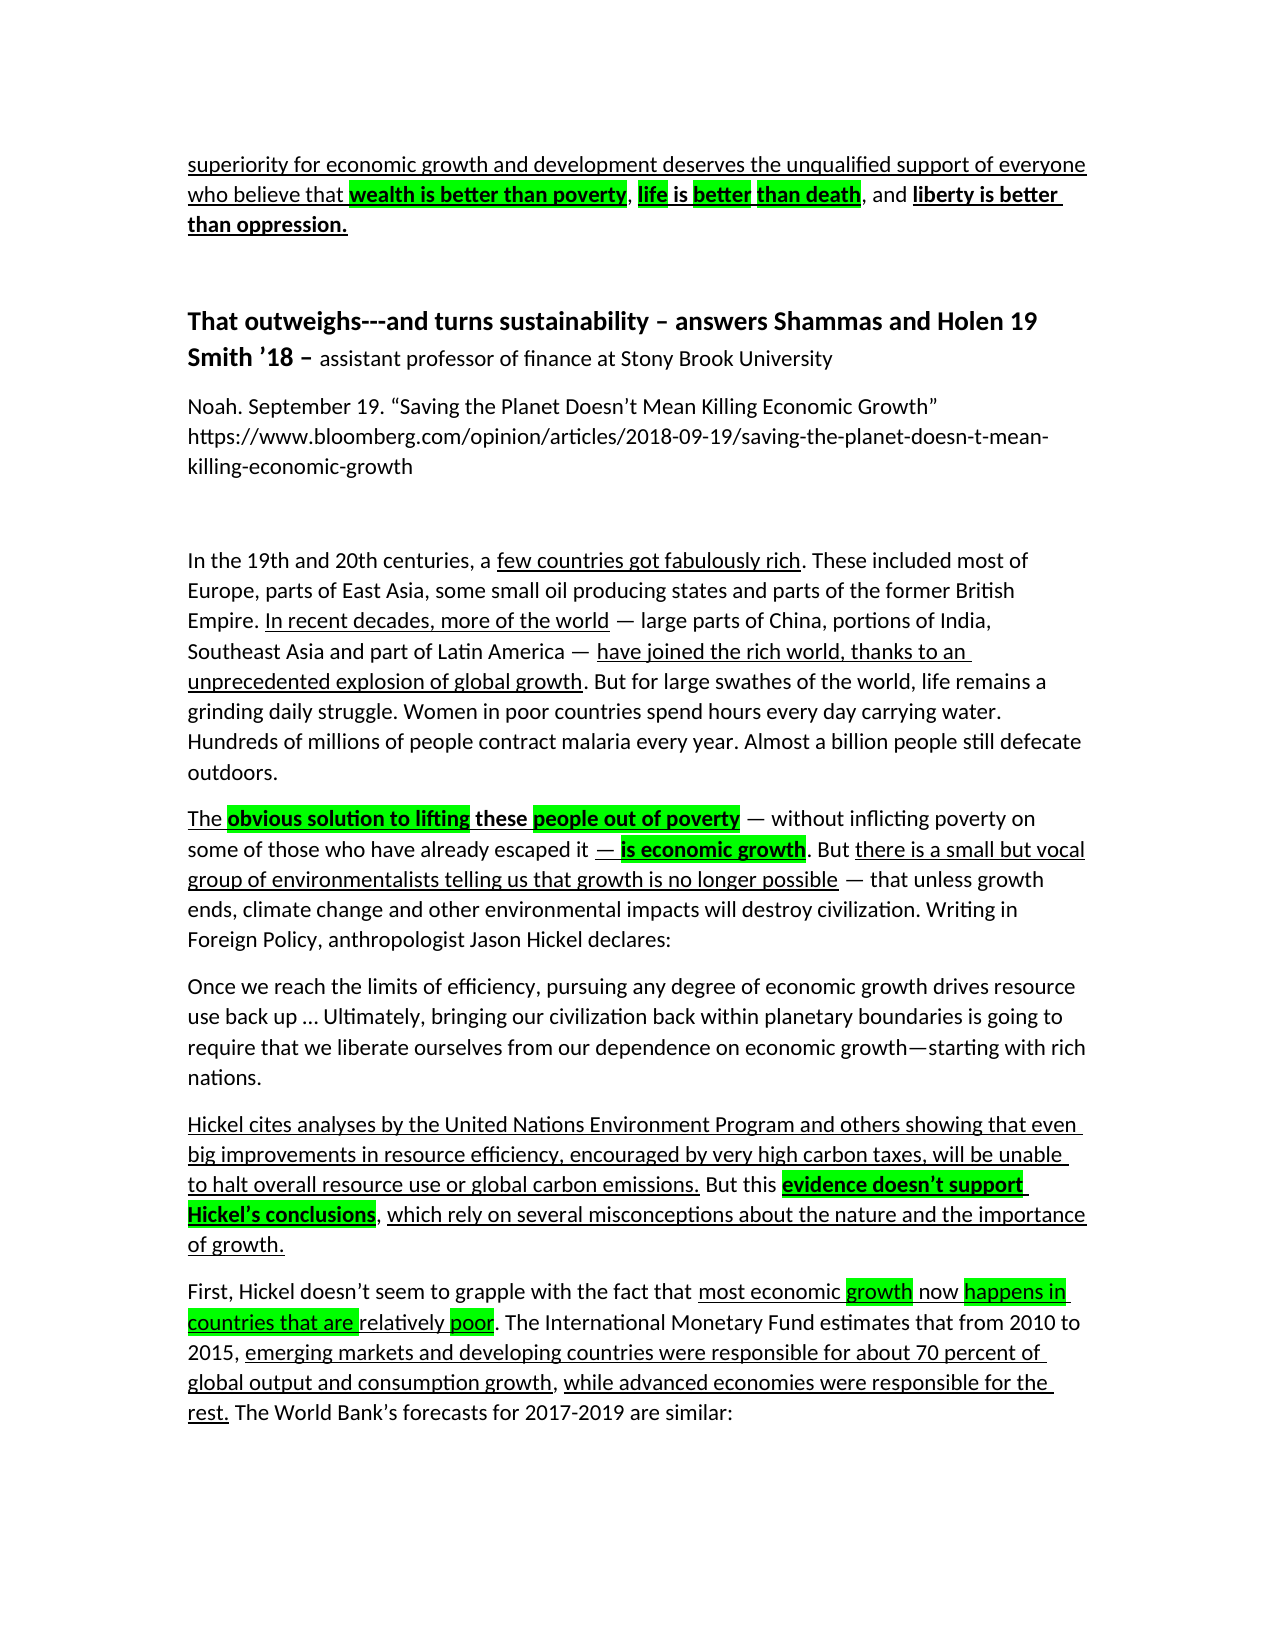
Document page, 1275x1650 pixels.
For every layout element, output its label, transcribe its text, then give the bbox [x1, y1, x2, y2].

text In the 19th and 20th centuries, a few countries got fabulously rich. These included most of Europe, parts of East Asia, some small oil producing states and parts of the former British Empire. In recent decades, more of the world — large parts of China, portions of India, Southeast Asia and part of Latin America — have joined the rich world, thanks to an unprecedented explosion of global growth. But for large swathes of the world, life remains a grinding daily struggle. Women in poor countries spend hours every day carrying water. Hundreds of millions of people contract malaria every year. Almost a billion people still defecate outdoors. [187, 546, 1087, 786]
text First, Hickel doesn’t seem to grapple with the fact that most economic growth now happens in countries that are relatively poor. The International Monetary Fund estimates that from 2010 to 2015, emerging markets and developing countries were responsible for about 70 percent of global output and consumption growth, while advanced economies were responsible for the rest. The World Bank’s forecasts for 2017-2019 are similar: [187, 1277, 1087, 1426]
text Smith ’18 – assistant professor of finance at Stony Brook University [187, 340, 1087, 373]
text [187, 150, 1087, 174]
text The obvious solution to lifting these people out of poverty — without inflicting poverty on some of those who have already escaped it — is economic growth. But there is a small but vocal group of environmentalists telling us that growth is no longer possible — that unless growth ends, climate change and other environmental impacts will destroy civilization. Writing in Foreign Policy, anthropologist Jason Hickel declares: [187, 804, 1087, 953]
subtitle That outweighs---and turns sustainability – answers Shammas and Holen 19 [187, 304, 1087, 337]
text Noah. September 19. “Saving the Planet Doesn’t Mean Killing Economic Growth” https://www.bloomberg.com/opinion/articles/2018-09-19/saving-the-planet-doesn-t-mean-killing-economic-growth [187, 392, 1087, 481]
text Once we reach the limits of efficiency, pursuing any degree of economic growth drives resource use back up … Ultimately, bringing our civilization back within planetary boundaries is going to require that we liberate ourselves from our dependence on economic growth—starting with rich nations. [187, 972, 1087, 1091]
text Hickel cites analyses by the United Nations Environment Program and others showing that even big improvements in resource efficiency, encouraged by very high carbon taxes, will be unable to halt overall resource use or global carbon emissions. But this evidence doesn’t support Hickel’s conclusions, which rely on several misconceptions about the nature and the importance of growth. [187, 1110, 1087, 1259]
